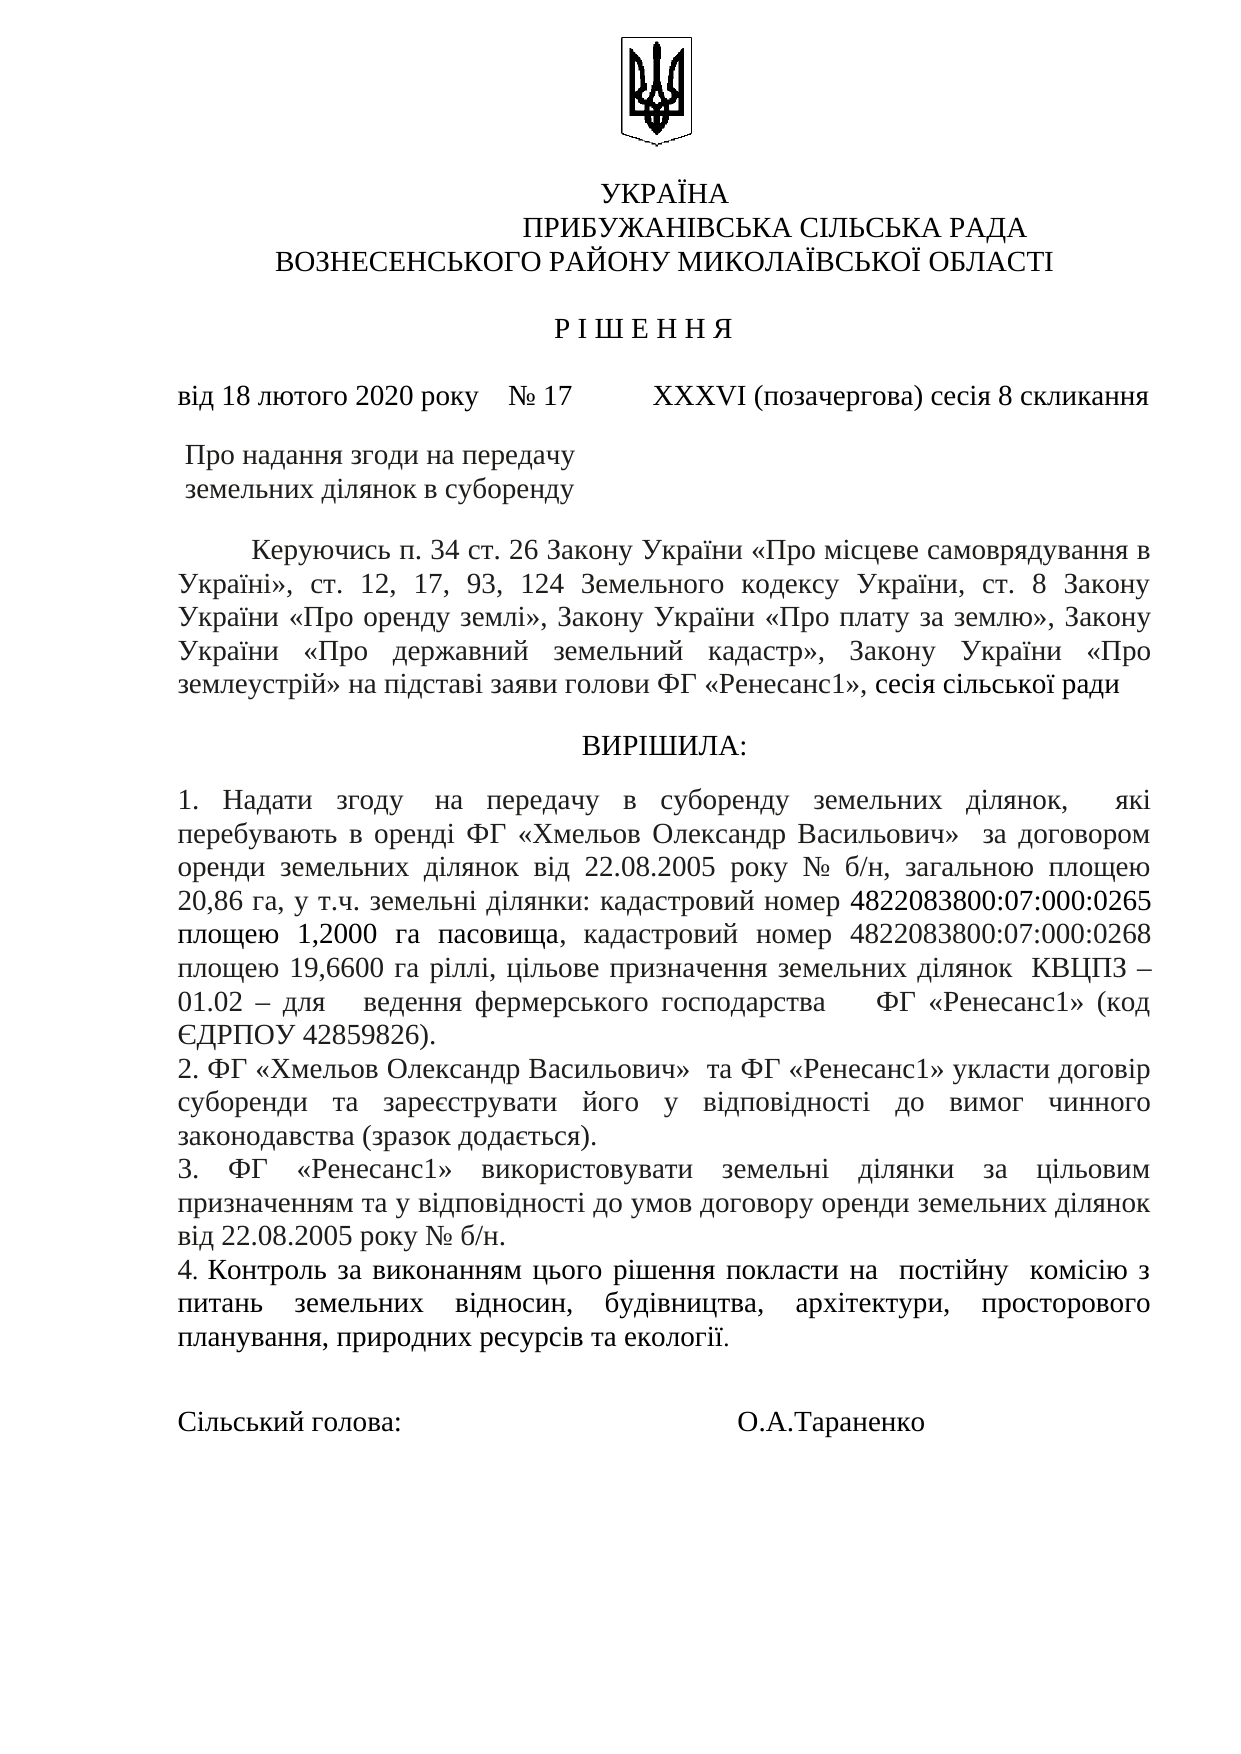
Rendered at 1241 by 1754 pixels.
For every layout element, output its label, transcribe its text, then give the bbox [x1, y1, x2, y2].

text від 18 лютого 2020 року № 17 ХХXVІ (позачергова) сесія 8 скликання [177, 378, 1152, 411]
text Р І Ш Е Н Н Я [177, 311, 1152, 344]
text УКРАЇНА [177, 177, 1152, 210]
text Керуючись п. 34 ст. 26 Закону України «Про місцеве самоврядування в Україні», ст. 12, 17, 93, 124 Земельного кодексу України, ст. 8 Закону України «Про оренду землі», Закону України «Про плату за землю», Закону України «Про державний земельний кадастр», Закону України «Про землеустрій» на підставі заяви голови ФГ «Ренесанс1», сесія сільської ради [177, 504, 1152, 700]
text 4. Контроль за виконанням цього рішення покласти на постійну комісію з питань земельних відносин, будівництва, архітектури, просторового планування, природних ресурсів та екології. [177, 1252, 1152, 1353]
picture [618, 36, 694, 149]
text Сільський голова: О.А.Тараненко [177, 1404, 1152, 1438]
text ПРИБУЖАНІВСЬКА СІЛЬСЬКА РАДА [325, 210, 1152, 244]
text ВОЗНЕСЕНСЬКОГО РАЙОНУ МИКОЛАЇВСЬКОЇ ОБЛАСТІ [177, 244, 1152, 277]
text 2. ФГ «Хмельов Олександр Васильович» та ФГ «Ренесанс1» укласти договір суборенди та зареєструвати його у відповідності до вимог чинного законодавства (зразок додається). [177, 1051, 1152, 1151]
text 3. ФГ «Ренесанс1» використовувати земельні ділянки за цільовим призначенням та у відповідності до умов договору оренди земельних ділянок від 22.08.2005 року № б/н. [177, 1151, 1152, 1252]
text ВИРІШИЛА: [177, 700, 1152, 762]
text 1. Надати згоду на передачу в суборенду земельних ділянок, які перебувають в оренді ФГ «Хмельов Олександр Васильович» за договором оренди земельних ділянок від 22.08.2005 року № б/н, загальною площею 20,86 га, у т.ч. земельні ділянки: кадастровий номер 4822083800:07:000:0265 площею 1,2000 га пасовища, кадастровий номер 4822083800:07:000:0268 площею 19,6600 га ріллі, цільове призначення земельних ділянок КВЦПЗ – 01.02 – для ведення фермерського господарства ФГ «Ренесанс1» (код ЄДРПОУ 42859826). [177, 782, 1152, 1051]
text Про надання згоди на передачу [177, 437, 1152, 471]
text земельних ділянок в суборенду [177, 471, 1152, 504]
